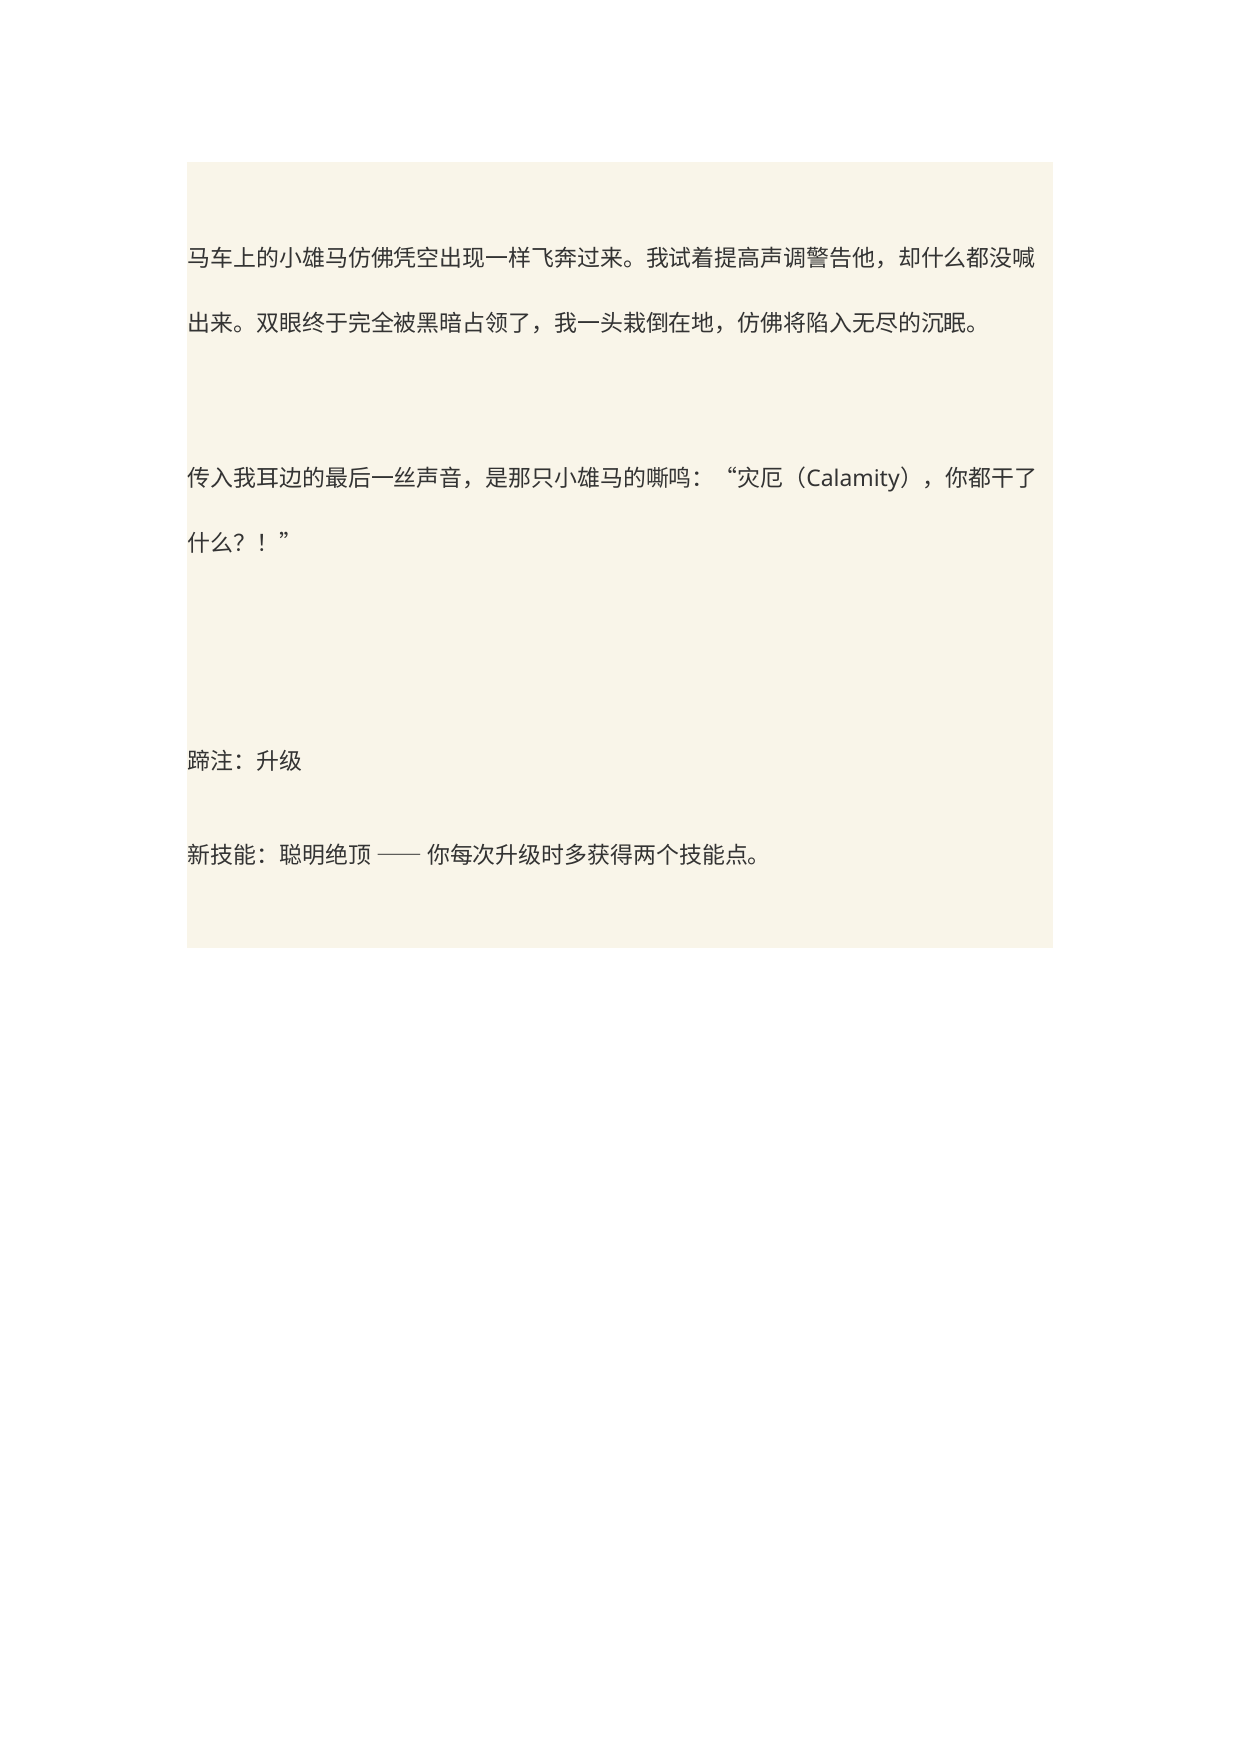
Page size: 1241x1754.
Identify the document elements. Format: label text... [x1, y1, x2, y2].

text 传入我耳边的最后一丝声音，是那只小雄马的嘶鸣：“灾厄（Calamity），你都干了什么？！” [187, 444, 1053, 574]
text 新技能：聪明绝顶 —— 你每次升级时多获得两个技能点。 [187, 821, 1053, 886]
text 马车上的小雄马仿佛凭空出现一样飞奔过来。我试着提高声调警告他，却什么都没喊出来。双眼终于完全被黑暗占领了，我一头栽倒在地，仿佛将陷入无尽的沉眠。 [187, 224, 1053, 354]
text 蹄注：升级 [187, 727, 1053, 792]
